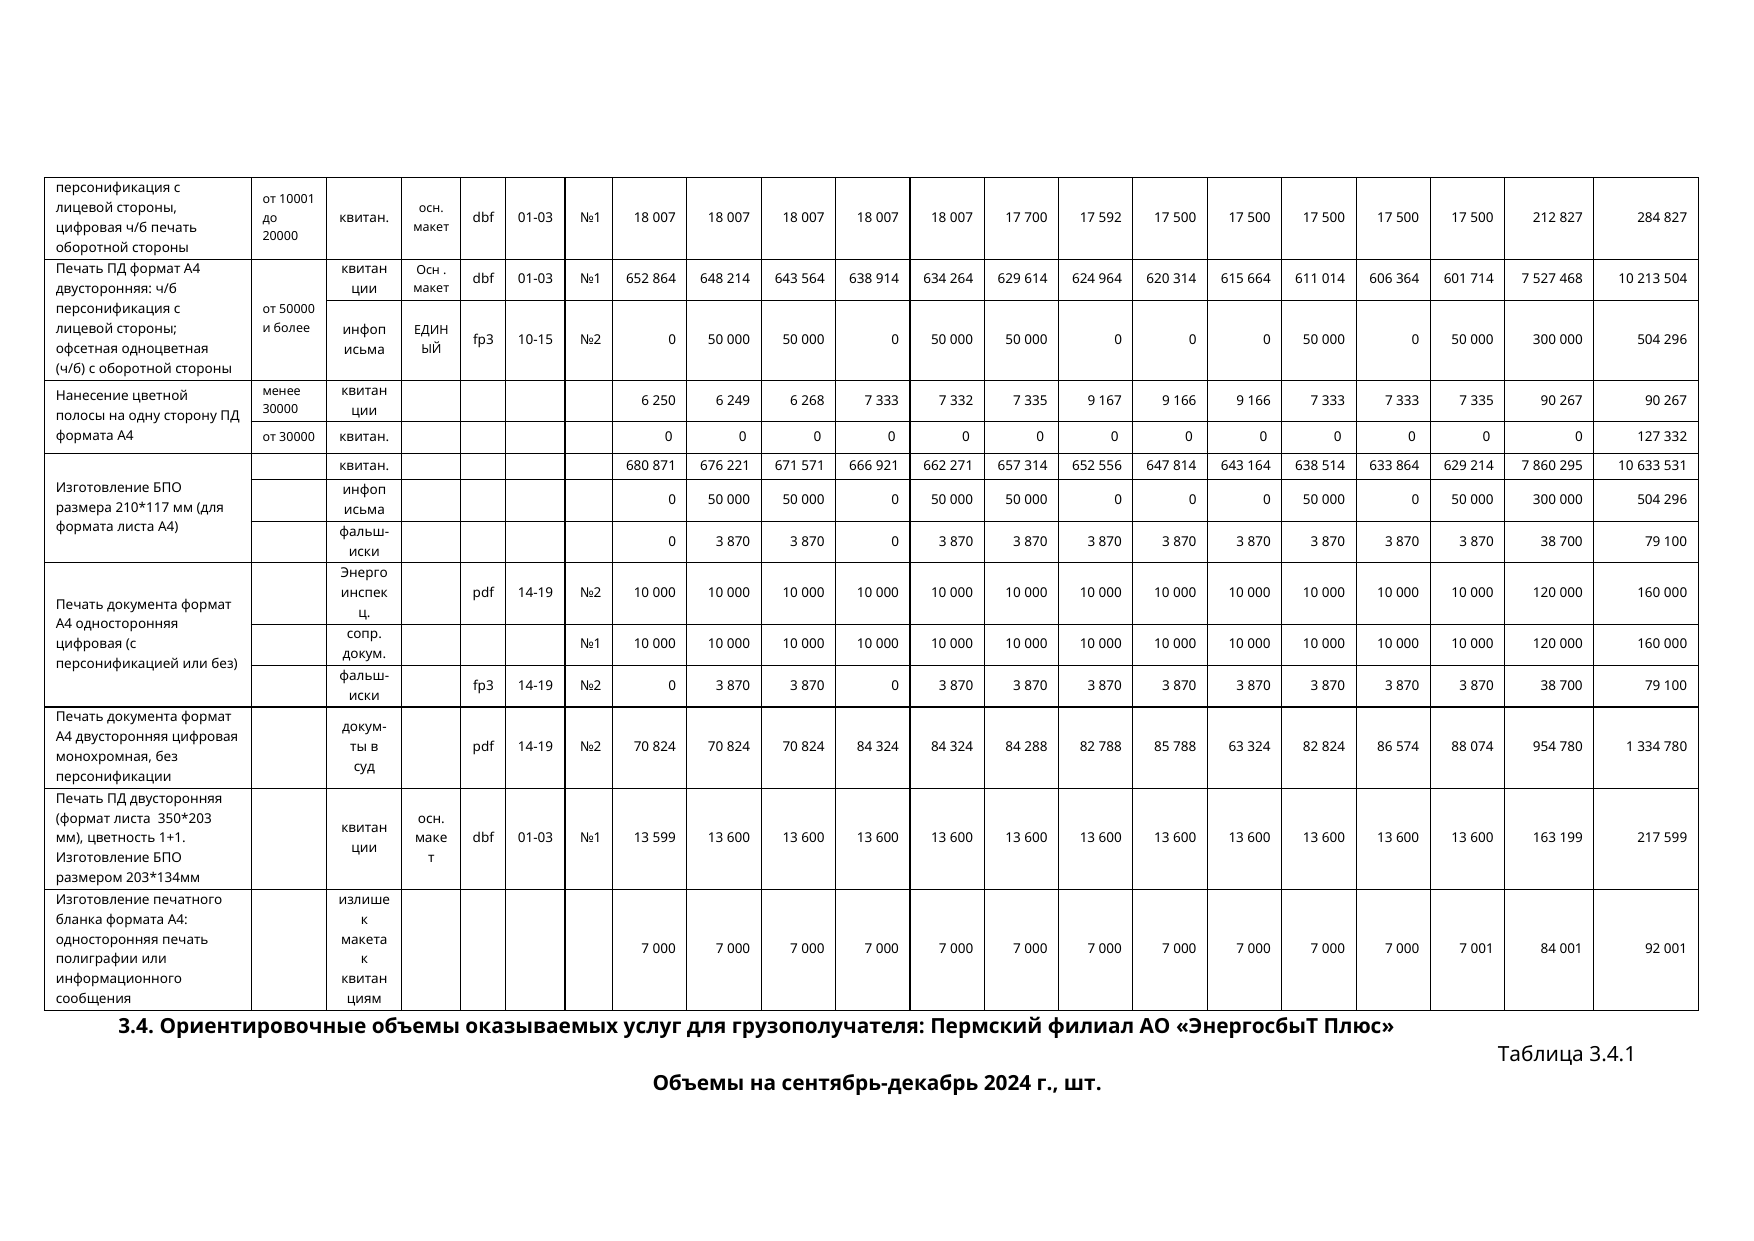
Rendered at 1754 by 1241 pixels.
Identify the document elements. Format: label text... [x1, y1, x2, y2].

table_cell 662 271 [911, 454, 984, 479]
table_cell 3 870 [911, 666, 984, 706]
table_cell 50 000 [1431, 480, 1504, 521]
table_cell 3 870 [1133, 666, 1207, 706]
table_cell 50 000 [687, 480, 761, 521]
table_cell 120 000 [1505, 563, 1593, 623]
table_cell 300 000 [1505, 301, 1593, 379]
table_cell 10 000 [1059, 625, 1132, 665]
table_cell 3 870 [762, 666, 835, 706]
table_cell квитан. [327, 422, 401, 452]
table_cell 92 001 [1594, 890, 1698, 1010]
table_cell [402, 625, 460, 665]
table_cell 70 824 [762, 708, 835, 788]
table_cell [252, 454, 326, 479]
table_cell 10 000 [1431, 625, 1504, 665]
table_cell 17 500 [1208, 178, 1281, 258]
table_cell 3 870 [911, 522, 984, 562]
table_cell №2 [566, 666, 612, 706]
table_cell 10 000 [1059, 563, 1132, 623]
table_cell 0 [1059, 422, 1132, 452]
table_cell 10 000 [613, 563, 686, 623]
table_cell 0 [836, 666, 909, 706]
table_cell докум-ты в суд [327, 708, 401, 788]
table_cell квитанции [327, 789, 401, 889]
table_cell 0 [1133, 480, 1207, 521]
table_cell 10 000 [1357, 625, 1430, 665]
table_cell ЕДИНЫЙ [402, 301, 460, 379]
table_cell [252, 625, 326, 665]
table_cell 0 [1357, 422, 1430, 452]
table_cell Печать ПД формат А4 двусторонняя: ч/б персонификация с лицевой стороны; офсетная одноцветная (ч/б) с оборотной стороны [45, 260, 251, 379]
table_cell 10 000 [762, 563, 835, 623]
table_cell 17 592 [1059, 178, 1132, 258]
table_cell [402, 522, 460, 562]
table_cell Осн .макет [402, 260, 460, 300]
table_cell 3 870 [1431, 666, 1504, 706]
table_cell 652 864 [613, 260, 686, 300]
table_cell 7 860 295 [1505, 454, 1593, 479]
table_cell 84 288 [985, 708, 1058, 788]
table_cell 284 827 [1594, 178, 1698, 258]
table_cell 01-03 [506, 178, 564, 258]
table_cell 14-19 [506, 708, 564, 788]
table_cell [252, 708, 326, 788]
table_cell 79 100 [1594, 522, 1698, 562]
table_cell 3 870 [687, 666, 761, 706]
table_cell 10 000 [613, 625, 686, 665]
table_cell 7 000 [613, 890, 686, 1010]
table_cell 10 000 [1431, 563, 1504, 623]
table_cell 0 [1208, 422, 1281, 452]
table_cell 0 [613, 522, 686, 562]
table_cell 6 268 [762, 381, 835, 421]
table_cell [566, 454, 612, 479]
table_cell осн. макет [402, 178, 460, 258]
table_cell 212 827 [1505, 178, 1593, 258]
table_cell 300 000 [1505, 480, 1593, 521]
table_cell [461, 480, 505, 521]
table_cell 7 000 [1133, 890, 1207, 1010]
table_cell [506, 422, 564, 452]
table_cell 0 [687, 422, 761, 452]
table_cell 0 [613, 480, 686, 521]
table_cell 10 000 [985, 625, 1058, 665]
table_cell 611 014 [1282, 260, 1356, 300]
table_cell 127 332 [1594, 422, 1698, 452]
table_cell 3 870 [1357, 522, 1430, 562]
table_cell 1 334 780 [1594, 708, 1698, 788]
table_cell 3 870 [1208, 522, 1281, 562]
table_cell 13 600 [1357, 789, 1430, 889]
table_cell инфописьма [327, 480, 401, 521]
table_cell 13 600 [1059, 789, 1132, 889]
table_cell 01-03 [506, 789, 564, 889]
table_cell 7 000 [836, 890, 909, 1010]
table_cell 0 [613, 422, 686, 452]
table_cell 7 333 [836, 381, 909, 421]
table_cell [252, 480, 326, 521]
table_cell 7 333 [1282, 381, 1356, 421]
table_cell 0 [1208, 480, 1281, 521]
table_cell 3 870 [1431, 522, 1504, 562]
table_cell 6 250 [613, 381, 686, 421]
table_cell 70 824 [613, 708, 686, 788]
table_cell 18 007 [687, 178, 761, 258]
table_cell инфописьма [327, 301, 401, 379]
table_cell 163 199 [1505, 789, 1593, 889]
table_cell 0 [985, 422, 1058, 452]
table_cell fp3 [461, 666, 505, 706]
table_cell 7 000 [1357, 890, 1430, 1010]
table_cell №2 [566, 301, 612, 379]
table_cell 84 324 [836, 708, 909, 788]
table_cell [461, 522, 505, 562]
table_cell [45, 178, 251, 258]
table_cell 13 600 [687, 789, 761, 889]
table_cell [402, 454, 460, 479]
table_cell [252, 666, 326, 706]
table_cell 666 921 [836, 454, 909, 479]
table_cell [402, 563, 460, 623]
table_cell 3 870 [1282, 522, 1356, 562]
table_cell от 30000 [252, 422, 326, 452]
table_cell 676 221 [687, 454, 761, 479]
table_cell 10 000 [762, 625, 835, 665]
table_cell 657 314 [985, 454, 1058, 479]
table_cell сопр. докум. [327, 625, 401, 665]
table_cell №1 [566, 789, 612, 889]
table_cell [566, 480, 612, 521]
table_cell 652 556 [1059, 454, 1132, 479]
table_cell Энергоинспекц. [327, 563, 401, 623]
table_cell квитан. [327, 454, 401, 479]
table_cell 7 001 [1431, 890, 1504, 1010]
table_cell №2 [566, 563, 612, 623]
table_cell 10-15 [506, 301, 564, 379]
table_cell 10 000 [1208, 625, 1281, 665]
table_cell [506, 890, 564, 1010]
table_cell [506, 454, 564, 479]
table_cell [566, 890, 612, 1010]
table_cell 0 [1059, 480, 1132, 521]
table_cell [402, 890, 460, 1010]
table_cell [506, 522, 564, 562]
table_cell 10 000 [836, 563, 909, 623]
table_cell 13 600 [762, 789, 835, 889]
table_cell 0 [1133, 422, 1207, 452]
table_cell 9 166 [1133, 381, 1207, 421]
table_cell 85 788 [1133, 708, 1207, 788]
table_cell 7 000 [1282, 890, 1356, 1010]
table_cell 0 [836, 480, 909, 521]
table_cell 0 [1357, 480, 1430, 521]
table_cell 17 700 [985, 178, 1058, 258]
table_cell 3 870 [762, 522, 835, 562]
table_cell [252, 789, 326, 889]
table_cell fp3 [461, 301, 505, 379]
table_cell 18 007 [911, 178, 984, 258]
table_cell 18 007 [836, 178, 909, 258]
table_cell 3 870 [1357, 666, 1430, 706]
table_cell осн. макет [402, 789, 460, 889]
table_cell фальш-иски [327, 522, 401, 562]
table_cell Нанесение цветной полосы на одну сторону ПД формата А4 [45, 381, 251, 452]
table_cell 10 000 [1133, 563, 1207, 623]
table_cell 17 500 [1133, 178, 1207, 258]
table_cell 7 333 [1357, 381, 1430, 421]
table_cell [402, 422, 460, 452]
table_cell 50 000 [985, 480, 1058, 521]
table_cell 10 000 [911, 563, 984, 623]
table_cell [402, 381, 460, 421]
table_cell квитан. [327, 178, 401, 258]
table_cell [402, 480, 460, 521]
table_cell 0 [1357, 301, 1430, 379]
table_cell 634 264 [911, 260, 984, 300]
table_cell 13 599 [613, 789, 686, 889]
table_cell 7 000 [1208, 890, 1281, 1010]
table_cell 0 [1059, 301, 1132, 379]
table_cell [461, 625, 505, 665]
table_cell 160 000 [1594, 563, 1698, 623]
table_cell 13 600 [1133, 789, 1207, 889]
table_cell 50 000 [687, 301, 761, 379]
table_cell 13 600 [836, 789, 909, 889]
table_cell 10 633 531 [1594, 454, 1698, 479]
table_cell 3 870 [687, 522, 761, 562]
table_cell 50 000 [762, 480, 835, 521]
table_cell 17 500 [1282, 178, 1356, 258]
table_cell 10 000 [687, 563, 761, 623]
table_cell фальш-иски [327, 666, 401, 706]
table_cell 10 000 [911, 625, 984, 665]
table_cell 90 267 [1594, 381, 1698, 421]
table_cell 10 000 [1133, 625, 1207, 665]
table_cell 954 780 [1505, 708, 1593, 788]
table_cell 13 600 [911, 789, 984, 889]
table_cell [506, 480, 564, 521]
table_cell 63 324 [1208, 708, 1281, 788]
table_cell 638 914 [836, 260, 909, 300]
table_cell 0 [1282, 422, 1356, 452]
text Объемы на сентябрь-декабрь 2024 г., шт. [118, 1068, 1636, 1096]
text Таблица 3.4.1 [118, 1039, 1636, 1068]
table_cell 0 [911, 422, 984, 452]
table_cell 10 000 [836, 625, 909, 665]
table_cell 3 870 [985, 522, 1058, 562]
table_cell 638 514 [1282, 454, 1356, 479]
table_cell 50 000 [1282, 480, 1356, 521]
table_cell 17 500 [1357, 178, 1430, 258]
table_cell 3 870 [1282, 666, 1356, 706]
table_cell 01-03 [506, 260, 564, 300]
table_cell 14-19 [506, 666, 564, 706]
table_cell 3 870 [985, 666, 1058, 706]
table_cell [402, 708, 460, 788]
table_cell [402, 666, 460, 706]
table_cell 10 000 [687, 625, 761, 665]
table_cell 0 [1431, 422, 1504, 452]
table_cell 50 000 [1282, 301, 1356, 379]
table_cell 620 314 [1133, 260, 1207, 300]
table_cell излишек макета к квитанциям [327, 890, 401, 1010]
table_cell 13 600 [1208, 789, 1281, 889]
table_cell [252, 890, 326, 1010]
table_cell 38 700 [1505, 522, 1593, 562]
table_cell 13 600 [1431, 789, 1504, 889]
table_cell pdf [461, 708, 505, 788]
table_cell №2 [566, 708, 612, 788]
table_cell 10 000 [1282, 625, 1356, 665]
table_cell 18 007 [762, 178, 835, 258]
table_cell 9 167 [1059, 381, 1132, 421]
table_cell [566, 422, 612, 452]
table_cell 160 000 [1594, 625, 1698, 665]
table_cell 50 000 [911, 301, 984, 379]
table_cell 0 [1208, 301, 1281, 379]
table_cell 82 824 [1282, 708, 1356, 788]
table_cell 504 296 [1594, 480, 1698, 521]
table_cell 50 000 [762, 301, 835, 379]
table_cell №1 [566, 625, 612, 665]
table_cell 7 335 [1431, 381, 1504, 421]
table_cell 13 600 [985, 789, 1058, 889]
table_cell 606 364 [1357, 260, 1430, 300]
table_cell от 50000 и более [252, 260, 326, 379]
text 3.4. Ориентировочные объемы оказываемых услуг для грузополучателя: Пермский филиал АО «ЭнергосбыТ Плюс» [118, 1011, 1636, 1039]
table_cell dbf [461, 260, 505, 300]
table_cell 680 871 [613, 454, 686, 479]
table_cell 10 213 504 [1594, 260, 1698, 300]
table_cell 615 664 [1208, 260, 1281, 300]
table_cell 0 [762, 422, 835, 452]
table_cell 0 [836, 422, 909, 452]
table_cell 624 964 [1059, 260, 1132, 300]
table_cell 18 007 [613, 178, 686, 258]
table_cell 647 814 [1133, 454, 1207, 479]
table_cell [252, 563, 326, 623]
table_cell 0 [836, 522, 909, 562]
table_cell 14-19 [506, 563, 564, 623]
table_cell dbf [461, 789, 505, 889]
table_cell 79 100 [1594, 666, 1698, 706]
table_cell от 10001 до 20000 [252, 178, 326, 258]
table_cell 0 [1133, 301, 1207, 379]
table_cell 0 [1505, 422, 1593, 452]
table_cell 9 166 [1208, 381, 1281, 421]
table_cell 38 700 [1505, 666, 1593, 706]
table_cell 504 296 [1594, 301, 1698, 379]
table_cell 3 870 [1059, 666, 1132, 706]
table_cell [506, 381, 564, 421]
table_cell Печать ПД двусторонняя (формат листа 350*203 мм), цветность 1+1. Изготовление БПО размером 203*134мм [45, 789, 251, 889]
table_cell квитанции [327, 381, 401, 421]
table_cell 50 000 [911, 480, 984, 521]
table_cell 120 000 [1505, 625, 1593, 665]
table_cell 3 870 [1133, 522, 1207, 562]
table_cell [566, 522, 612, 562]
table_cell 50 000 [1431, 301, 1504, 379]
table_cell [461, 890, 505, 1010]
table_cell 70 824 [687, 708, 761, 788]
table_cell 13 600 [1282, 789, 1356, 889]
table_cell 7 000 [762, 890, 835, 1010]
table_cell 601 714 [1431, 260, 1504, 300]
table_cell 3 870 [1059, 522, 1132, 562]
table_cell 0 [836, 301, 909, 379]
table_cell квитанции [327, 260, 401, 300]
table_cell 7 000 [687, 890, 761, 1010]
table_cell 0 [613, 666, 686, 706]
table_cell 648 214 [687, 260, 761, 300]
table_cell 7 000 [985, 890, 1058, 1010]
table_cell 82 788 [1059, 708, 1132, 788]
table_cell №1 [566, 260, 612, 300]
table_cell №1 [566, 178, 612, 258]
table_cell 629 214 [1431, 454, 1504, 479]
table_cell dbf [461, 178, 505, 258]
table_cell 7 000 [911, 890, 984, 1010]
table_cell 86 574 [1357, 708, 1430, 788]
table_cell 10 000 [1282, 563, 1356, 623]
table_cell 7 527 468 [1505, 260, 1593, 300]
table_cell [461, 422, 505, 452]
table_cell Печать документа формат А4 двусторонняя цифровая монохромная, без персонификации [45, 708, 251, 788]
table_cell 643 564 [762, 260, 835, 300]
table_cell 84 001 [1505, 890, 1593, 1010]
table_cell 10 000 [1208, 563, 1281, 623]
table_cell Изготовление БПО размера 210*117 мм (для формата листа А4) [45, 454, 251, 562]
table_cell 7 000 [1059, 890, 1132, 1010]
table_cell Печать документа формат А4 односторонняя цифровая (с персонификацией или без) [45, 563, 251, 706]
table_cell 88 074 [1431, 708, 1504, 788]
table_cell 7 332 [911, 381, 984, 421]
table_cell 50 000 [985, 301, 1058, 379]
table_cell 633 864 [1357, 454, 1430, 479]
table_cell 3 870 [1208, 666, 1281, 706]
table_cell 7 335 [985, 381, 1058, 421]
table_cell 10 000 [1357, 563, 1430, 623]
table_cell [566, 381, 612, 421]
table_cell 90 267 [1505, 381, 1593, 421]
table_cell Изготовление печатного бланка формата А4: односторонняя печать полиграфии или информационного сообщения [45, 890, 251, 1010]
table_cell 629 614 [985, 260, 1058, 300]
table_cell pdf [461, 563, 505, 623]
table_cell 10 000 [985, 563, 1058, 623]
table_cell 84 324 [911, 708, 984, 788]
table_cell 217 599 [1594, 789, 1698, 889]
table_cell 6 249 [687, 381, 761, 421]
table_cell 643 164 [1208, 454, 1281, 479]
table_cell [506, 625, 564, 665]
table_cell 0 [613, 301, 686, 379]
table_cell [461, 454, 505, 479]
table_cell [461, 381, 505, 421]
table_cell 17 500 [1431, 178, 1504, 258]
table_cell 671 571 [762, 454, 835, 479]
table_cell менее 30000 [252, 381, 326, 421]
table_cell [252, 522, 326, 562]
